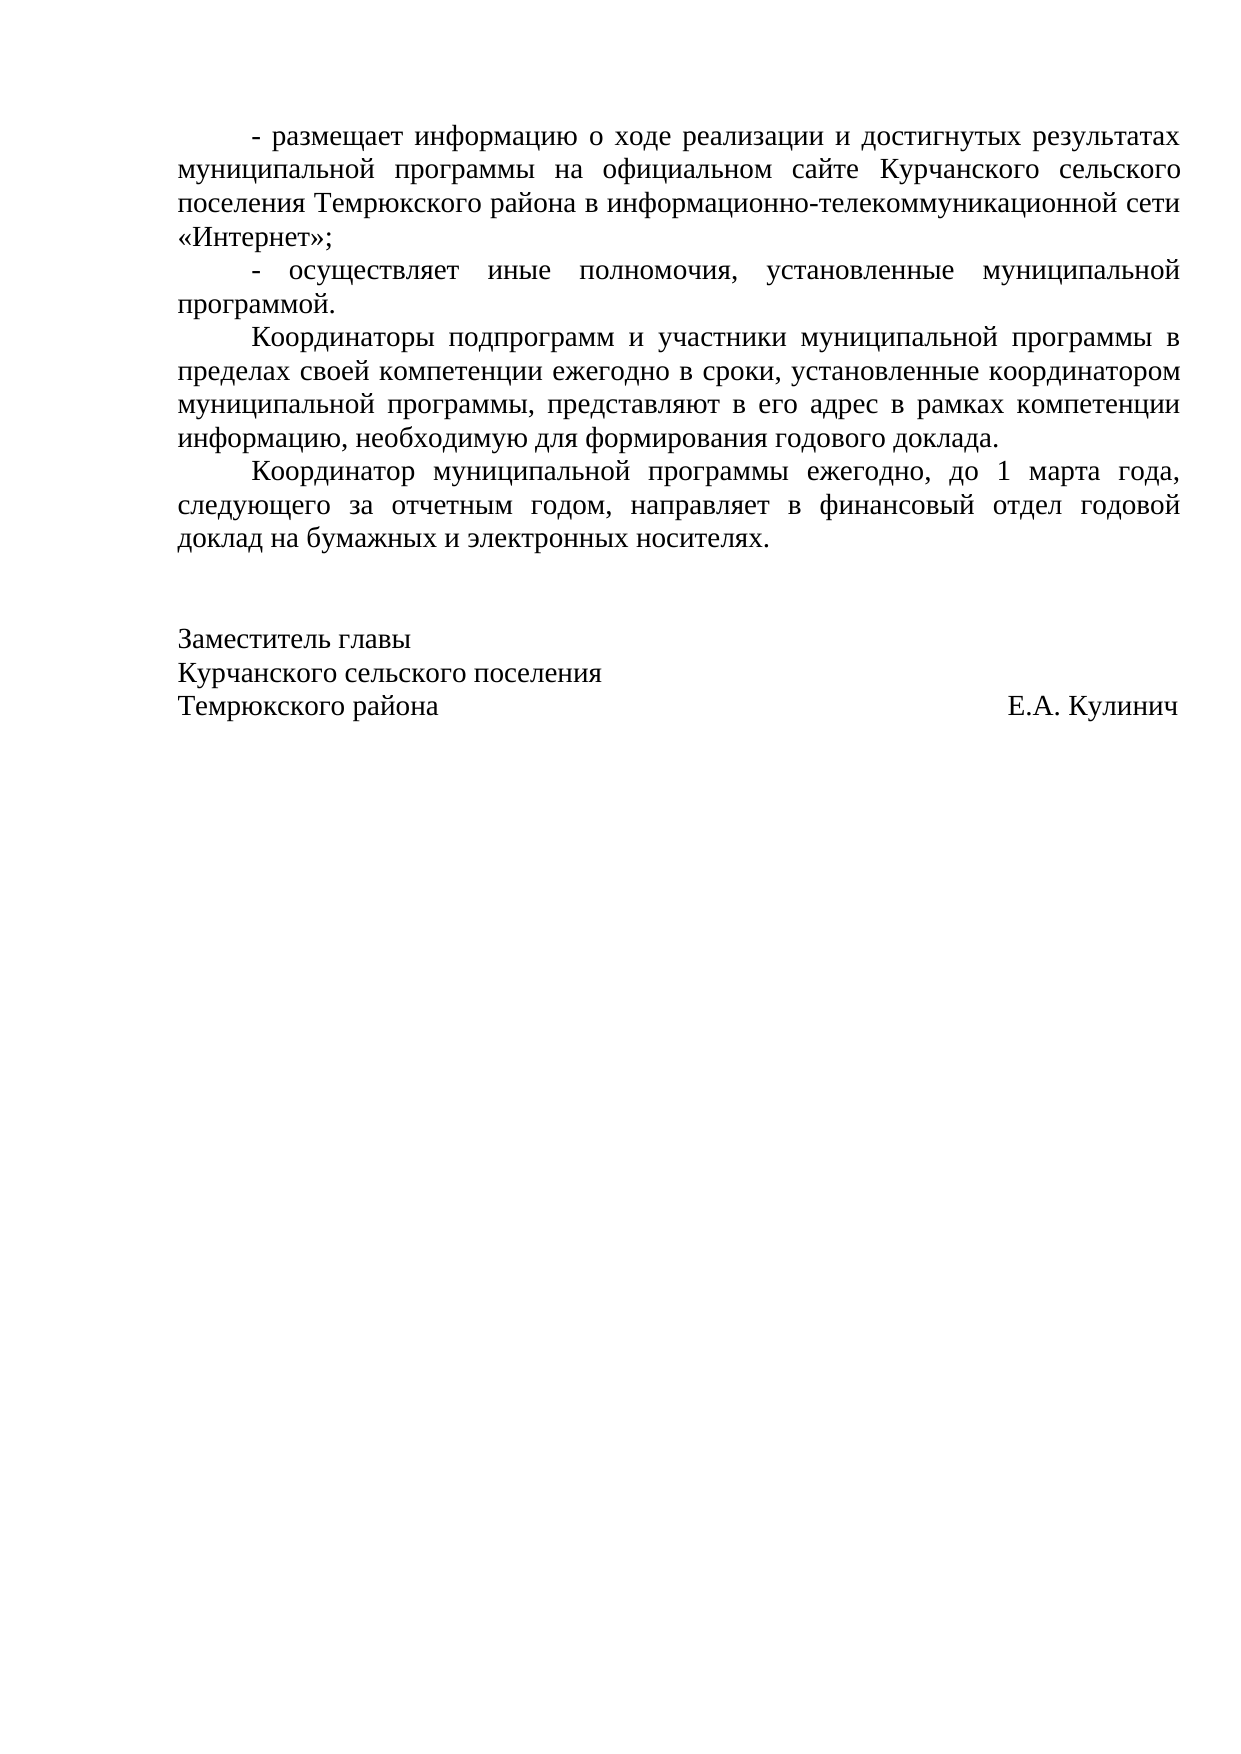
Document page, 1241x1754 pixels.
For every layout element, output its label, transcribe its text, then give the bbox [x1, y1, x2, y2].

text Заместитель главы [177, 621, 1181, 655]
text - размещает информацию о ходе реализации и достигнутых результатах муниципальной программы на официальном сайте Курчанского сельского поселения Темрюкского района в информационно-телекоммуникационной сети «Интернет»; [177, 118, 1181, 252]
text Курчанского сельского поселения [177, 655, 1181, 688]
text - осуществляет иные полномочия, установленные муниципальной программой. [177, 252, 1181, 319]
text Координатор муниципальной программы ежегодно, до 1 марта года, следующего за отчетным годом, направляет в финансовый отдел годовой доклад на бумажных и электронных носителях. [177, 453, 1181, 554]
text Темрюкского района Е.А. Кулинич [177, 688, 1181, 722]
text Координаторы подпрограмм и участники муниципальной программы в пределах своей компетенции ежегодно в сроки, установленные координатором муниципальной программы, представляют в его адрес в рамках компетенции информацию, необходимую для формирования годового доклада. [177, 319, 1181, 453]
